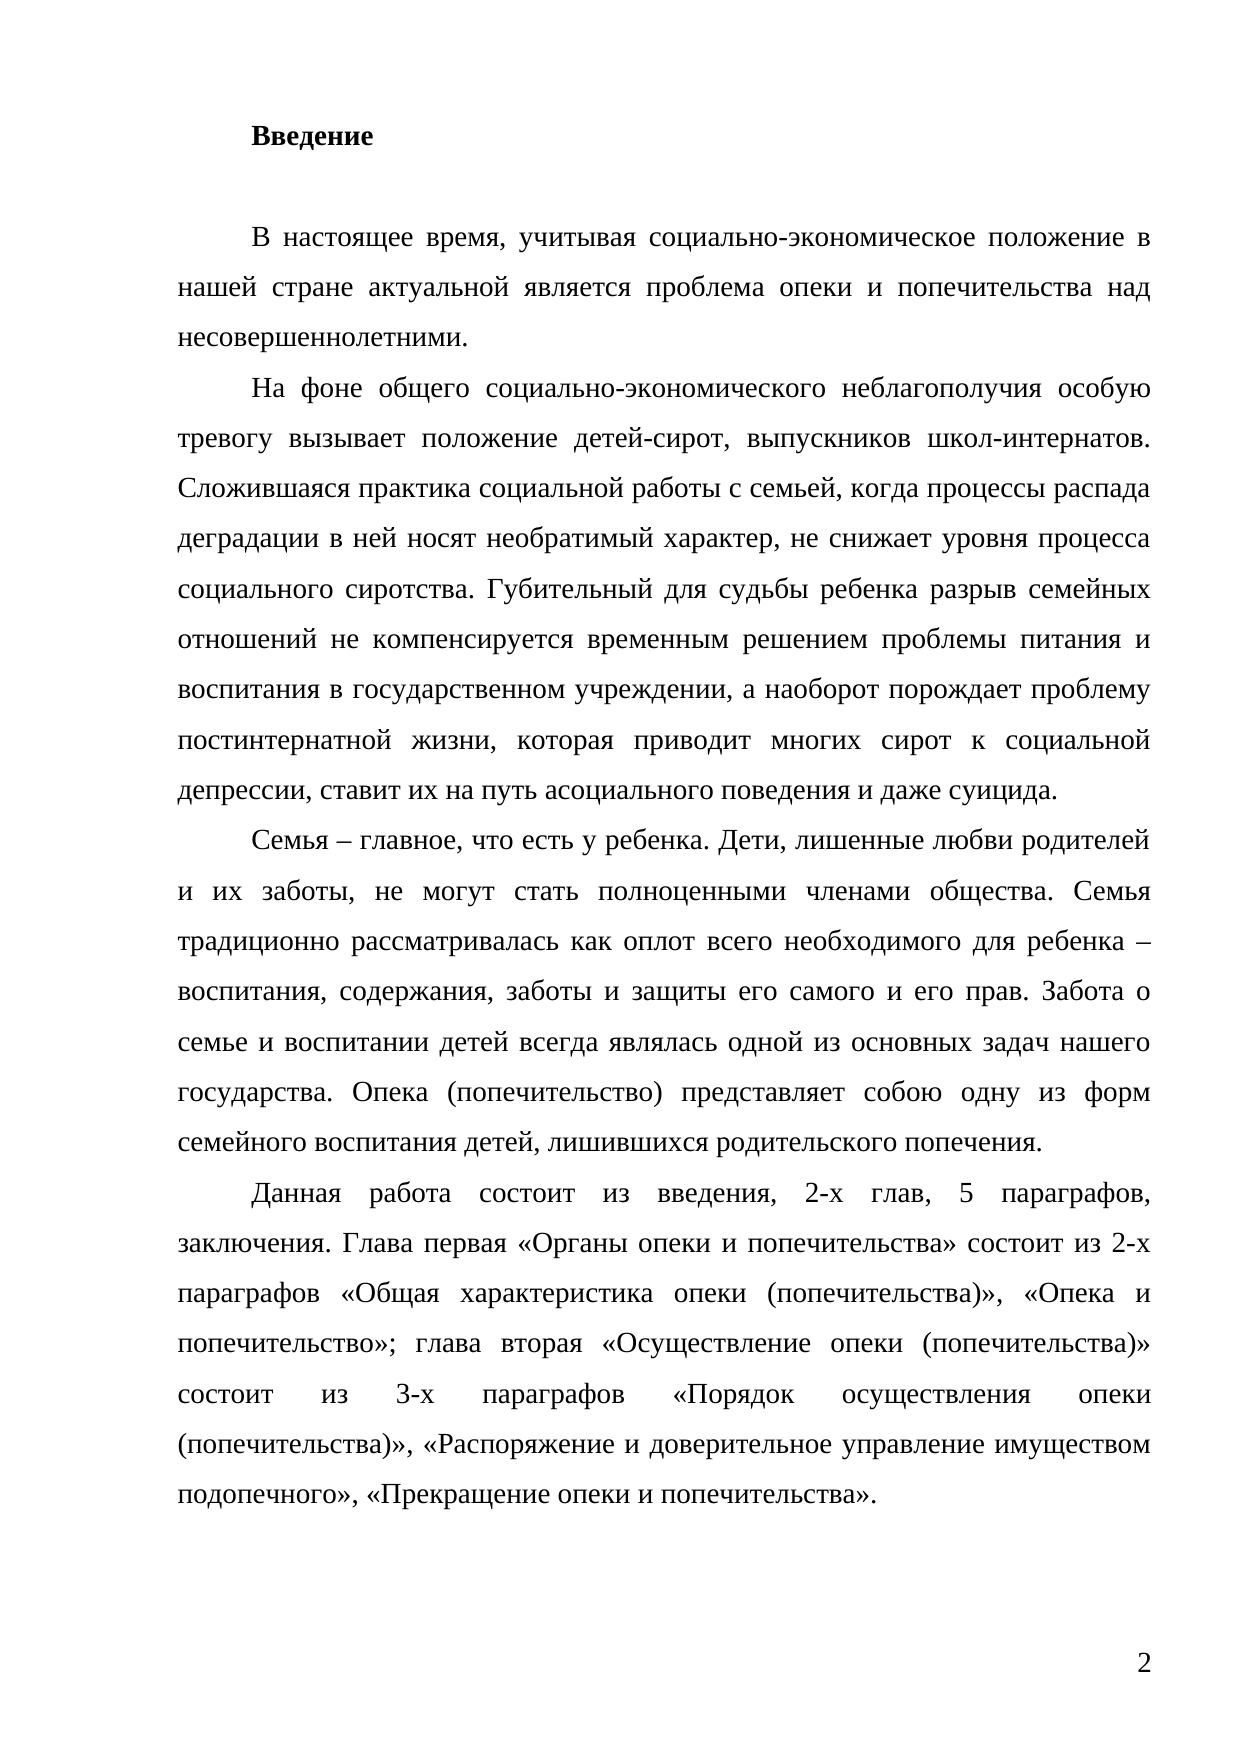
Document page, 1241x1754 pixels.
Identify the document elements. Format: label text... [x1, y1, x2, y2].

subtitle Введение [177, 118, 1152, 152]
text На фоне общего социально-экономического неблагополучия особую тревогу вызывает положение детей-сирот, выпускников школ-интернатов. Сложившаяся практика социальной работы с семьей, когда процессы распада деградации в ней носят необратимый характер, не снижает уровня процесса социального сиротства. Губительный для судьбы ребенка разрыв семейных отношений не компенсируется временным решением проблемы питания и воспитания в государственном учреждении, а наоборот порождает проблему постинтернатной жизни, которая приводит многих сирот к социальной депрессии, ставит их на путь асоциального поведения и даже суицида. [177, 370, 1152, 806]
text В настоящее время, учитывая социально-экономическое положение в нашей стране актуальной является проблема опеки и попечительства над несовершеннолетними. [177, 219, 1152, 353]
text Семья – главное, что есть у ребенка. Дети, лишенные любви родителей и их заботы, не могут стать полноценными членами общества. Семья традиционно рассматривалась как оплот всего необходимого для ребенка – воспитания, содержания, заботы и защиты его самого и его прав. Забота о семье и воспитании детей всегда являлась одной из основных задач нашего государства. Опека (попечительство) представляет собою одну из форм семейного воспитания детей, лишившихся родительского попечения. [177, 822, 1152, 1158]
text Данная работа состоит из введения, 2-х глав, 5 параграфов, заключения. Глава первая «Органы опеки и попечительства» состоит из 2-х параграфов «Общая характеристика опеки (попечительства)», «Опека и попечительство»; глава вторая «Осуществление опеки (попечительства)» состоит из 3-х параграфов «Порядок осуществления опеки (попечительства)», «Распоряжение и доверительное управление имуществом подопечного», «Прекращение опеки и попечительства». [177, 1175, 1152, 1510]
